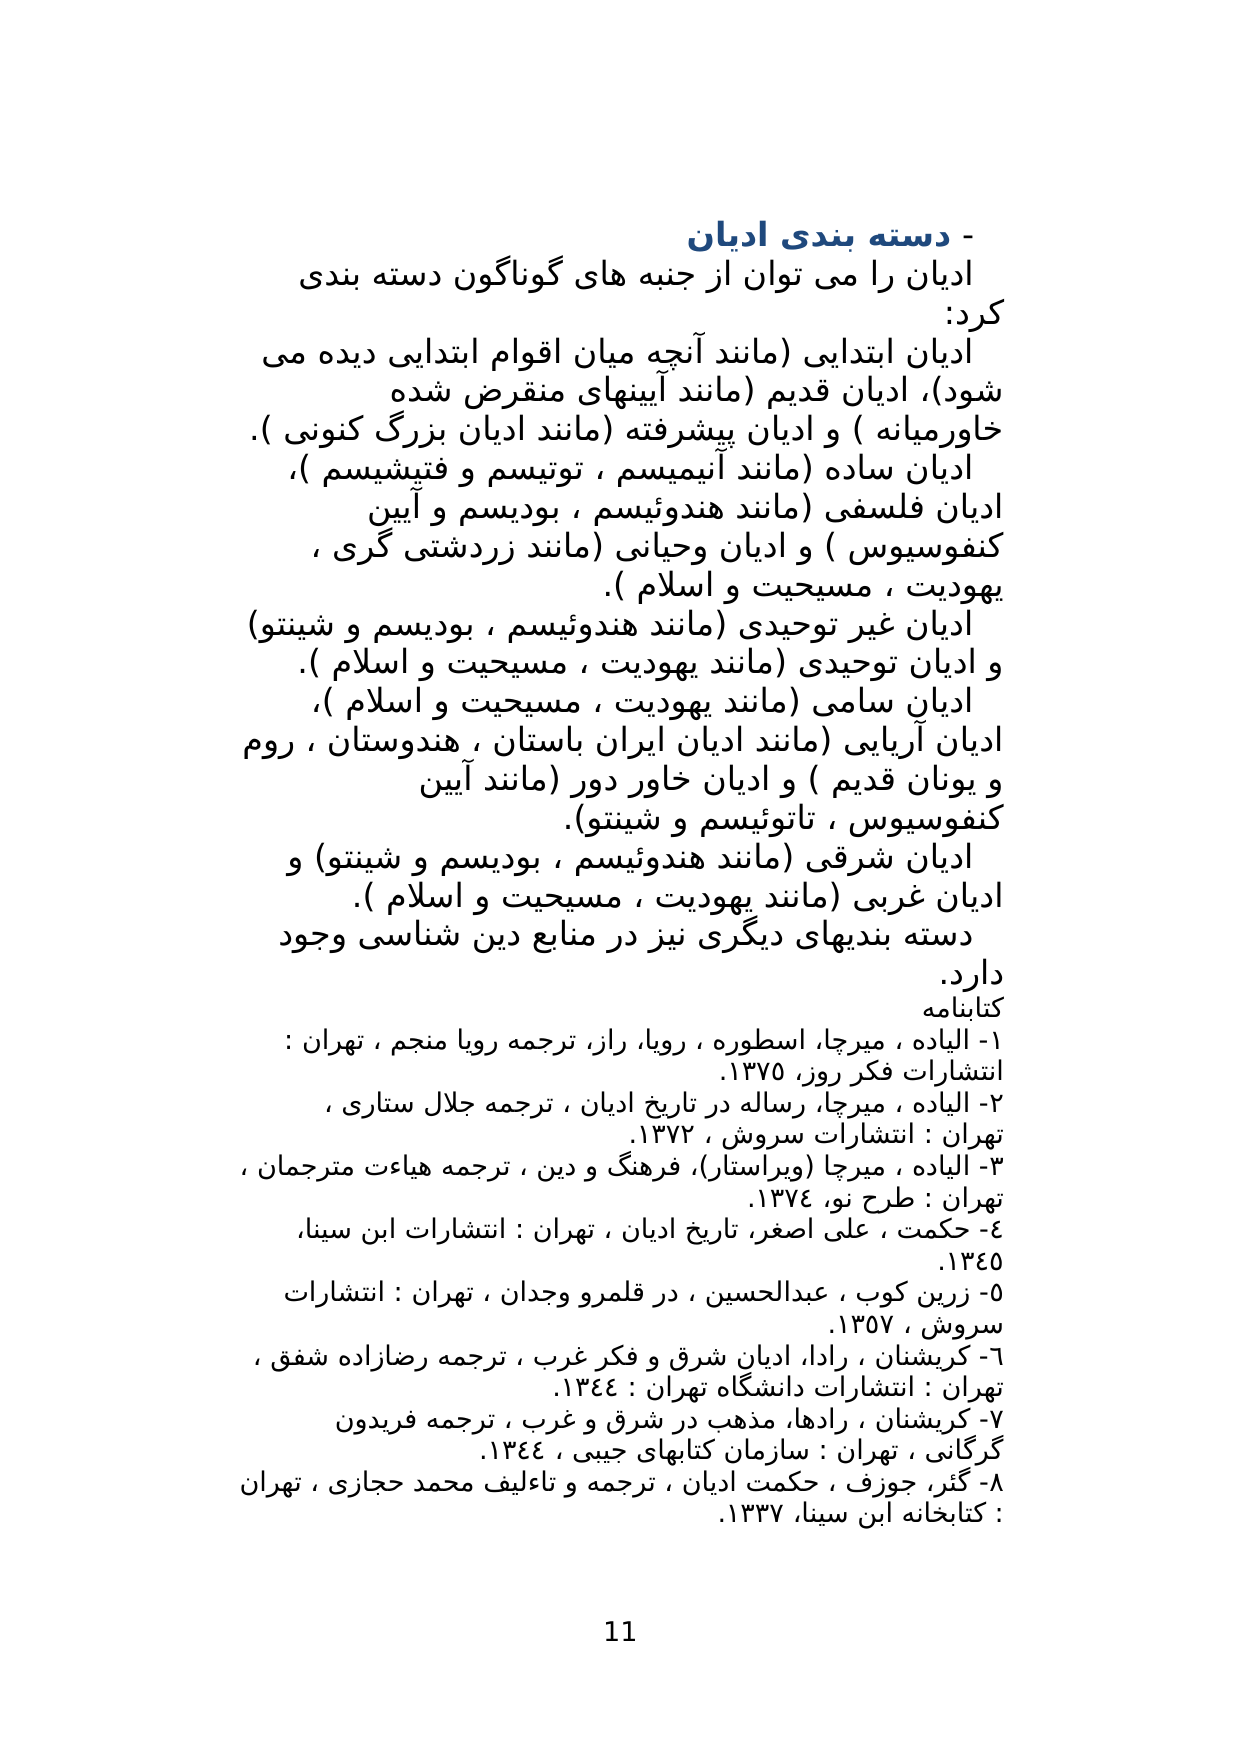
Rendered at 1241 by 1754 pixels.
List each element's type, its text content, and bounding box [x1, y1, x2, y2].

text ٥- زرين كوب ، عبدالحسين ، در قلمرو وجدان ، تهران : انتشارات سروش ، ١٣٥٧. [236, 1277, 1004, 1340]
text - دسته بندى اديان [236, 216, 1004, 254]
text كتابنامه [236, 993, 1004, 1024]
text ١- الياده ، ميرچا، اسطوره ، رويا، راز، ترجمه رويا منجم ، تهران : انتشارات فكر روز، ١٣٧٥. [236, 1024, 1004, 1087]
text دسته بنديهاى ديگرى نيز در منابع دين شناسى وجود دارد. [236, 915, 1004, 993]
text اديان را مى توان از جنبه هاى گوناگون دسته بندى كرد: [236, 254, 1004, 332]
text ٣- الياده ، ميرچا (ويراستار)، فرهنگ و دين ، ترجمه هياءت مترجمان ، تهران : طرح نو، ١٣٧٤. [236, 1150, 1004, 1213]
text ٦- كريشنان ، رادا، اديان شرق و فكر غرب ، ترجمه رضازاده شفق ، تهران : انتشارات دانشگاه تهران : ١٣٤٤. [236, 1340, 1004, 1403]
text ٨- گئر، جوزف ، حكمت اديان ، ترجمه و تاءليف محمد حجازى ، تهران : كتابخانه ابن سينا، ١٣٣٧. [236, 1466, 1004, 1529]
text اديان ساده (مانند آنيميسم ، توتيسم و فتيشيسم )، اديان فلسفى (مانند هندوئيسم ، بوديسم و آيين كنفوسيوس ) و اديان وحيانى (مانند زردشتى گرى ، يهوديت ، مسيحيت و اسلام ). [236, 449, 1004, 604]
text ٢- الياده ، ميرچا، رساله در تاريخ اديان ، ترجمه جلال ستارى ، تهران : انتشارات سروش ، ١٣٧٢. [236, 1087, 1004, 1150]
text ٧- كريشنان ، رادها، مذهب در شرق و غرب ، ترجمه فريدون گرگانى ، تهران : سازمان كتابهاى جيبى ، ١٣٤٤. [236, 1403, 1004, 1466]
text اديان سامى (مانند يهوديت ، مسيحيت و اسلام )، اديان آريايى (مانند اديان ايران باستان ، هندوستان ، روم و يونان قديم ) و اديان خاور دور (مانند آيين كنفوسيوس ، تاتوئيسم و شينتو). [236, 682, 1004, 837]
text ٤- حكمت ، على اصغر، تاريخ اديان ، تهران : انتشارات ابن سينا، ١٣٤٥. [236, 1213, 1004, 1277]
text اديان شرقى (مانند هندوئيسم ، بوديسم و شينتو) و اديان غربى (مانند يهوديت ، مسيحيت و اسلام ). [236, 837, 1004, 915]
text اديان ابتدايى (مانند آنچه ميان اقوام ابتدايى ديده مى شود)، اديان قديم (مانند آيينهاى منقرض شده خاورميانه ) و اديان پيشرفته (مانند اديان بزرگ كنونى ). [236, 332, 1004, 449]
text اديان غير توحيدى (مانند هندوئيسم ، بوديسم و شينتو) و اديان توحيدى (مانند يهوديت ، مسيحيت و اسلام ). [236, 604, 1004, 682]
